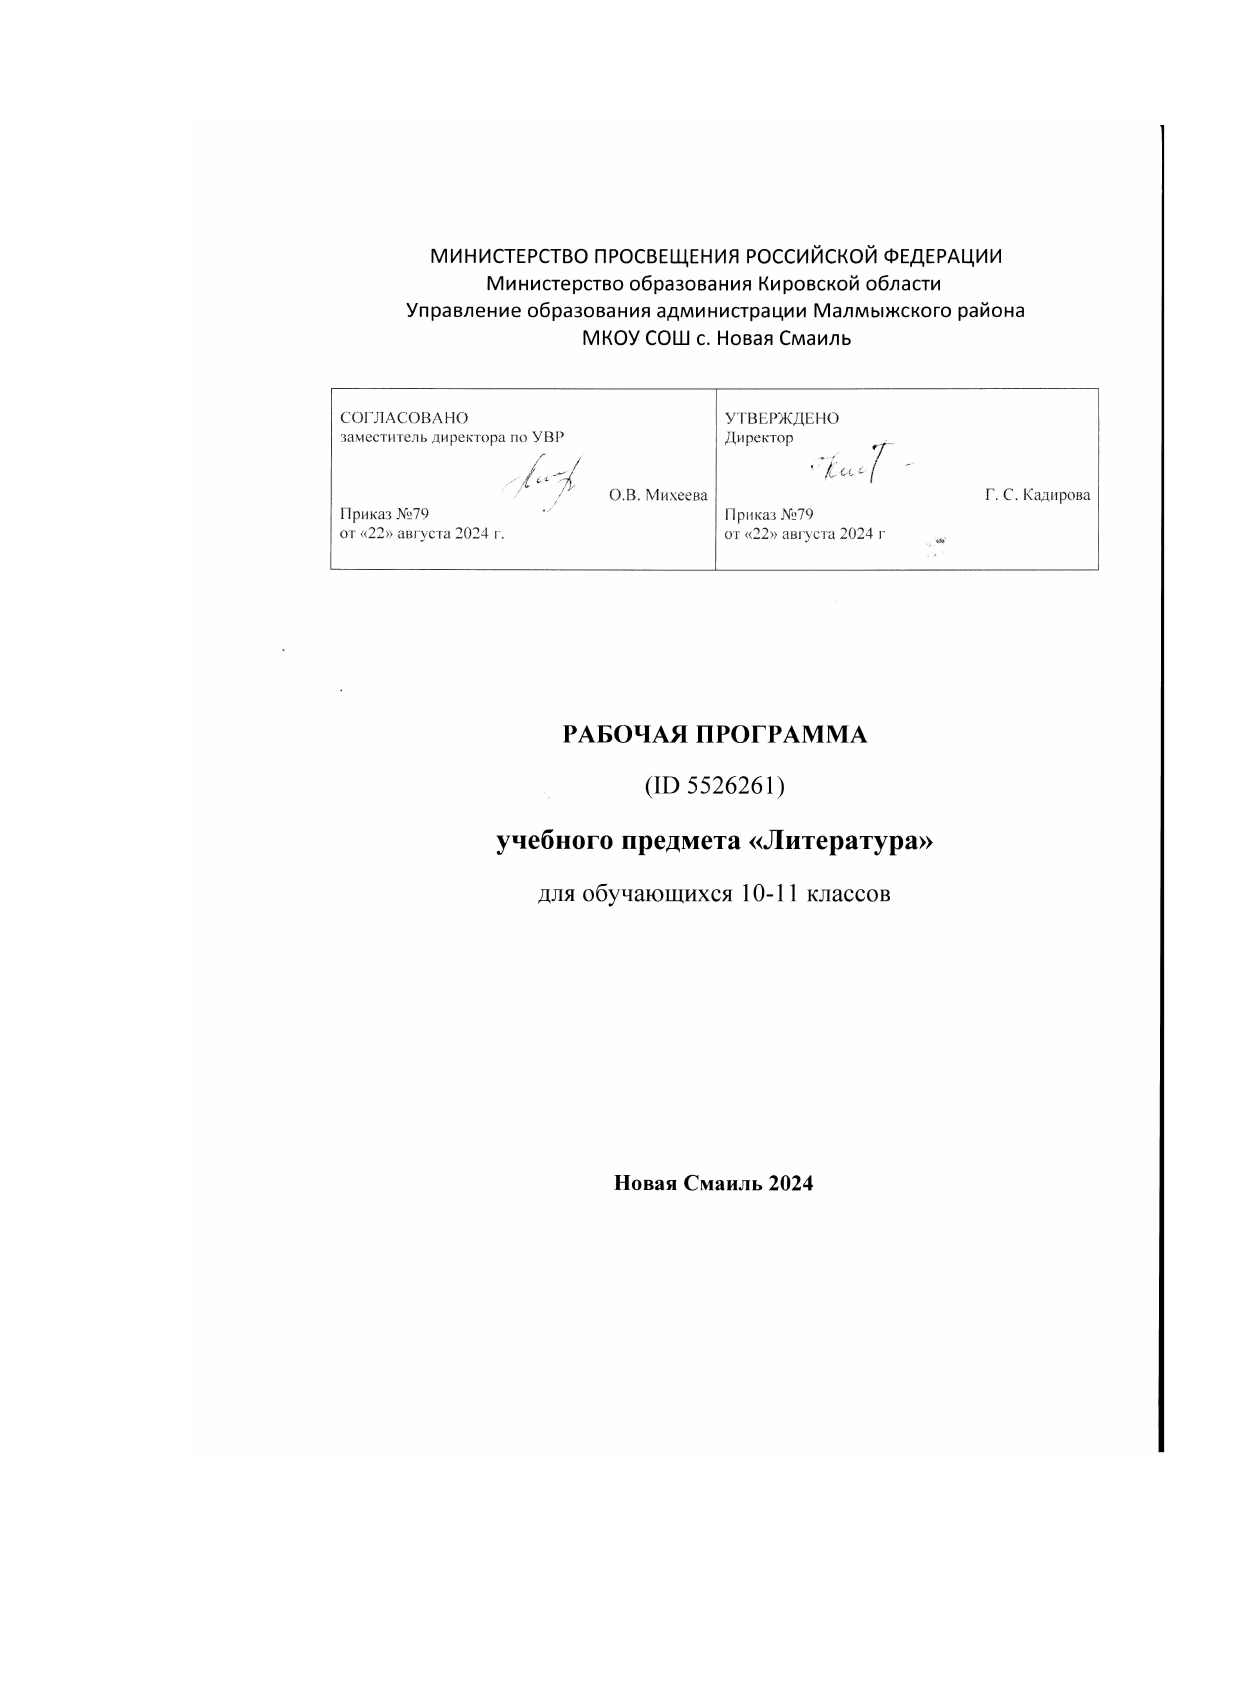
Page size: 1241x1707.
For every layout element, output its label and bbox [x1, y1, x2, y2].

picture [189, 118, 1165, 1459]
